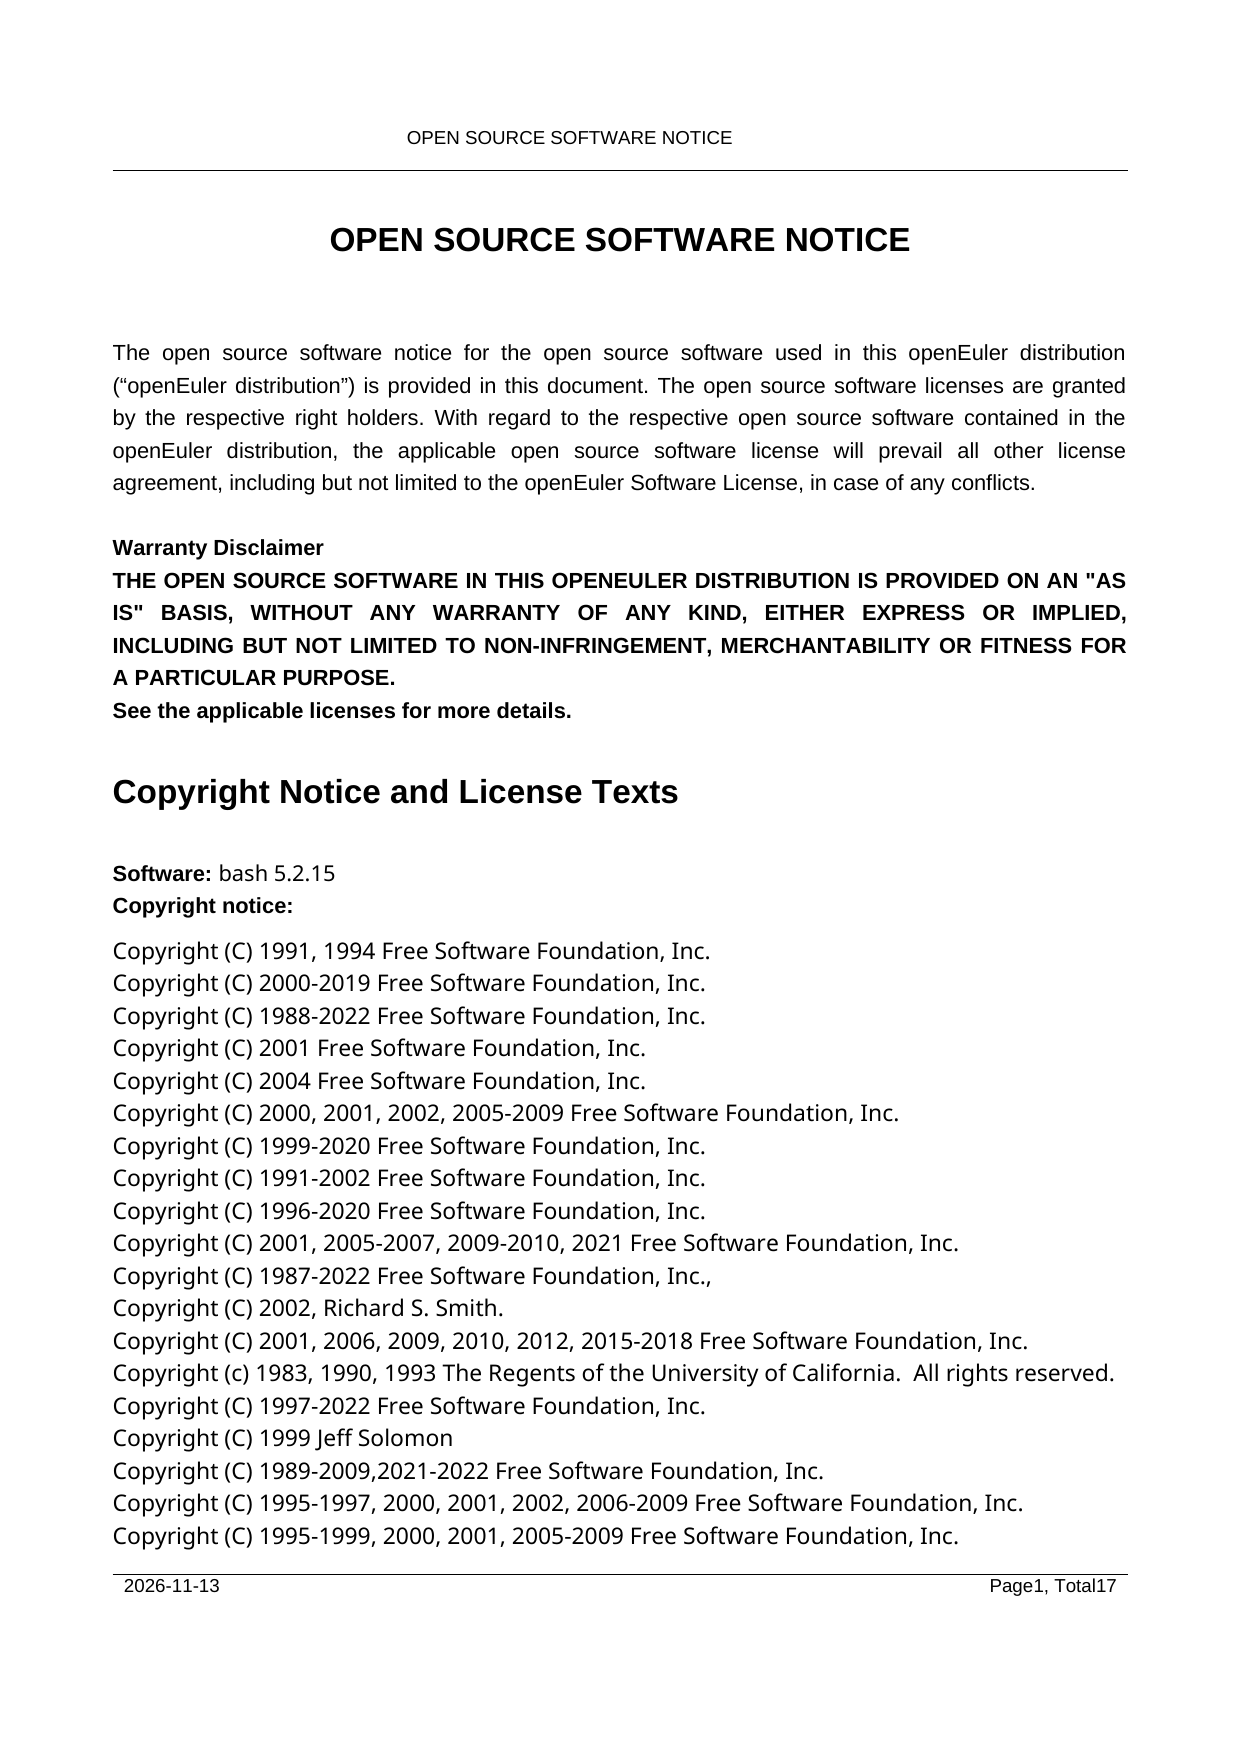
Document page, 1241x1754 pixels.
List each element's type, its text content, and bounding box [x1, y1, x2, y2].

text Copyright notice: [112, 889, 1128, 921]
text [112, 934, 1128, 1551]
text Copyright Notice and License Texts [112, 759, 1128, 824]
title Software: bash 5.2.15 [112, 856, 1128, 889]
text OPEN SOURCE SOFTWARE NOTICE [112, 206, 1128, 271]
text Warranty Disclaimer [112, 531, 1128, 564]
text The open source software notice for the open source software used in this openEuler distribution (“openEuler distribution”) is provided in this document. The open source software licenses are granted by the respective right holders. With regard to the respective open source software contained in the openEuler distribution, the applicable open source software license will prevail all other license agreement, including but not limited to the openEuler Software License, in case of any conflicts. [112, 336, 1128, 499]
text THE OPEN SOURCE SOFTWARE IN THIS OPENEULER DISTRIBUTION IS PROVIDED ON AN "AS IS" BASIS, WITHOUT ANY WARRANTY OF ANY KIND, EITHER EXPRESS OR IMPLIED, INCLUDING BUT NOT LIMITED TO NON-INFRINGEMENT, MERCHANTABILITY OR FITNESS FOR A PARTICULAR PURPOSE. See the applicable licenses for more details. [112, 564, 1128, 726]
